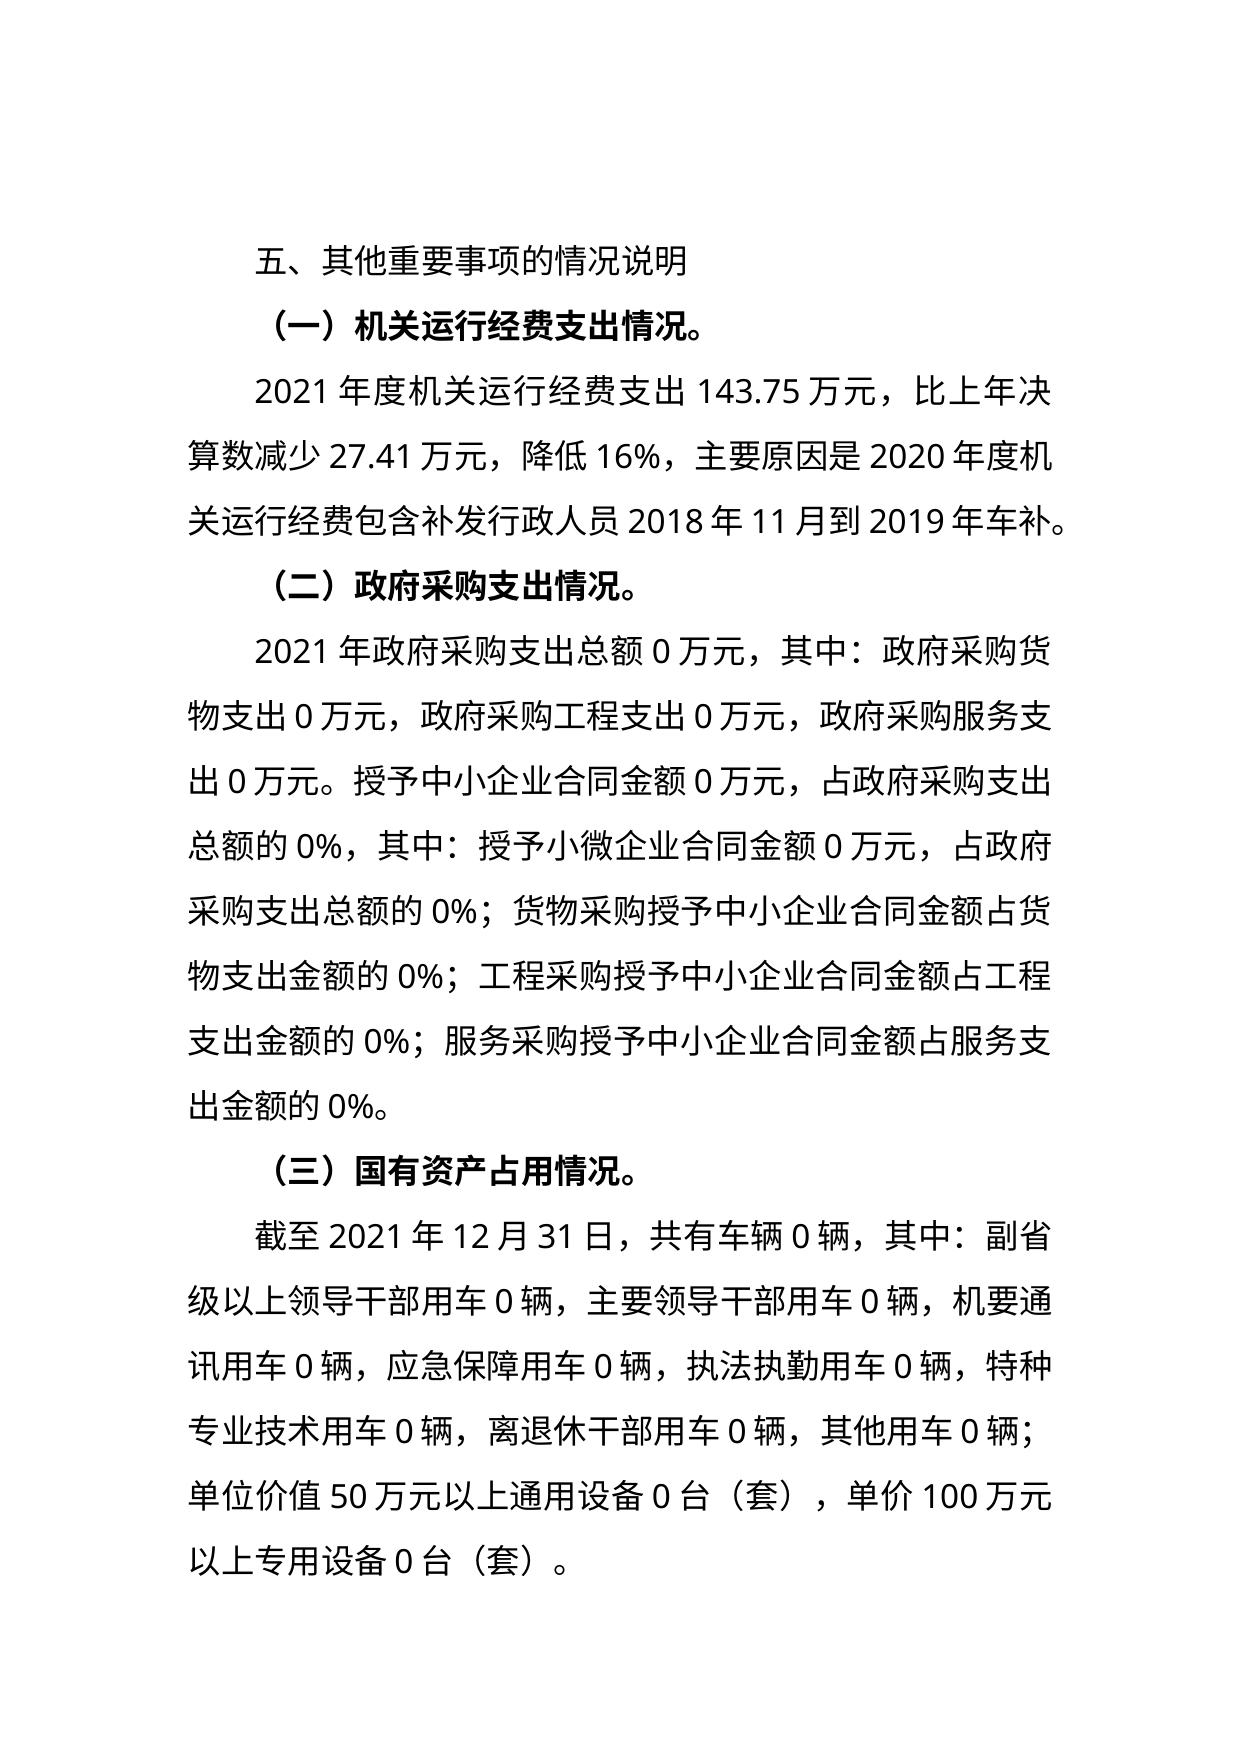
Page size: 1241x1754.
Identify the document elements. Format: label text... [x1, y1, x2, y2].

text 五、其他重要事项的情况说明 [187, 227, 1053, 292]
text 2021年政府采购支出总额0万元，其中：政府采购货物支出0万元，政府采购工程支出0万元，政府采购服务支出0万元。授予中小企业合同金额0万元，占政府采购支出总额的0%，其中：授予小微企业合同金额0万元，占政府采购支出总额的0%；货物采购授予中小企业合同金额占货物支出金额的0%；工程采购授予中小企业合同金额占工程支出金额的0%；服务采购授予中小企业合同金额占服务支出金额的0%。 [187, 617, 1053, 1137]
text 2021年度机关运行经费支出143.75万元，比上年决算数减少27.41万元，降低16%，主要原因是2020年度机关运行经费包含补发行政人员2018年11月到2019年车补。 [187, 357, 1053, 552]
text （二）政府采购支出情况。 [187, 552, 1053, 617]
text 截至2021年12月31日，共有车辆0辆，其中：副省级以上领导干部用车0辆，主要领导干部用车0辆，机要通讯用车0辆，应急保障用车0辆，执法执勤用车0辆，特种专业技术用车0辆，离退休干部用车0辆，其他用车0辆；单位价值50万元以上通用设备0台（套），单价100万元以上专用设备0台（套）。 [187, 1202, 1053, 1592]
text （三）国有资产占用情况。 [187, 1137, 1053, 1202]
text （一）机关运行经费支出情况。 [187, 292, 1053, 357]
